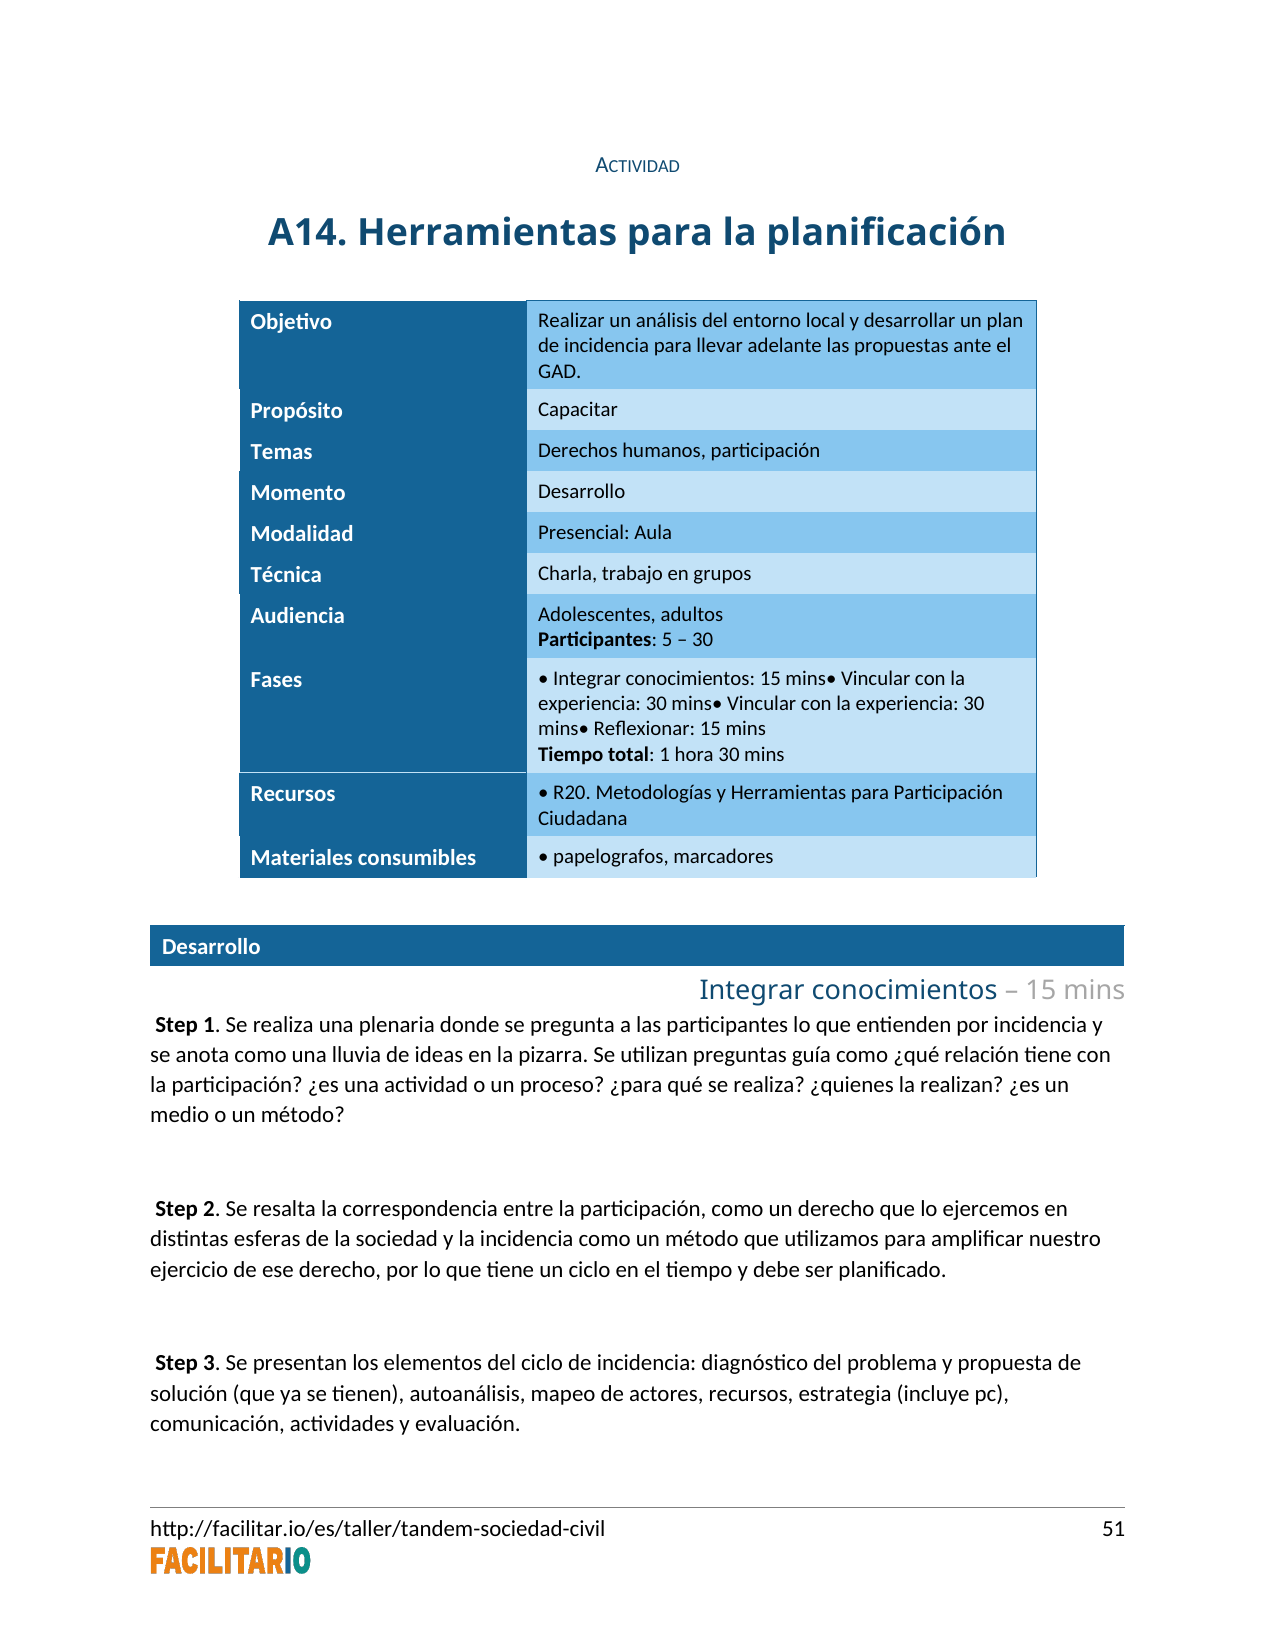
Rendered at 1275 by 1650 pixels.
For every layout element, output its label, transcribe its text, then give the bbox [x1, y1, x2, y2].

table_cell Desarrollo [527, 471, 1036, 512]
subtitle A14. Herramientas para la planificación [150, 205, 1125, 256]
table_header Desarrollo [151, 926, 1124, 966]
text Step 3. Se presentan los elementos del ciclo de incidencia: diagnóstico del problema y propuesta de solución (que ya se tienen), autoanálisis, mapeo de actores, recursos, estrategia (incluye pc), comunicación, actividades y evaluación. [150, 1348, 1125, 1437]
table_cell Fases [240, 659, 526, 772]
table_cell Recursos [240, 774, 526, 836]
picture [145, 1544, 315, 1576]
text Actividad [150, 150, 1125, 178]
table_header Realizar un análisis del entorno local y desarrollar un plan de incidencia para llevar adelante las propuestas ante el GAD. [527, 301, 1036, 389]
table_cell • Integrar conocimientos: 15 mins Tiempo total: 1 hora 30 mins [527, 658, 1036, 772]
table_cell Capacitar [527, 389, 1036, 430]
table_cell Temas [240, 431, 526, 471]
table_cell • papelografos, marcadores [527, 836, 1036, 877]
text Step 2. Se resalta la correspondencia entre la participación, como un derecho que lo ejercemos en distintas esferas de la sociedad y la incidencia como un método que utilizamos para amplificar nuestro ejercicio de ese derecho, por lo que tiene un ciclo en el tiempo y debe ser planificado. [150, 1194, 1125, 1283]
table_cell • R20. Metodologías y Herramientas para Participación Ciudadana [527, 773, 1036, 836]
table_cell Momento [240, 472, 526, 512]
subtitle Integrar conocimientos – 15 mins [150, 970, 1125, 1007]
table_header Objetivo [240, 301, 526, 389]
table_cell Modalidad [240, 513, 526, 553]
table_cell Audiencia [240, 595, 526, 658]
table_cell Presencial: Aula [527, 512, 1036, 553]
text Step 1. Se realiza una plenaria donde se pregunta a las participantes lo que entienden por incidencia y se anota como una lluvia de ideas en la pizarra. Se utilizan preguntas guía como ¿qué relación tiene con la participación? ¿es una actividad o un proceso? ¿para qué se realiza? ¿quienes la realizan? ¿es un medio o un método? [150, 1010, 1125, 1128]
table_cell Técnica [240, 554, 526, 594]
table_cell Propósito [240, 390, 526, 430]
table_cell Charla, trabajo en grupos [527, 553, 1036, 594]
table_cell Derechos humanos, participación [527, 430, 1036, 471]
table_cell Materiales consumibles [240, 837, 526, 877]
table_cell Adolescentes, adultos Participantes: 5 – 30 [527, 594, 1036, 658]
